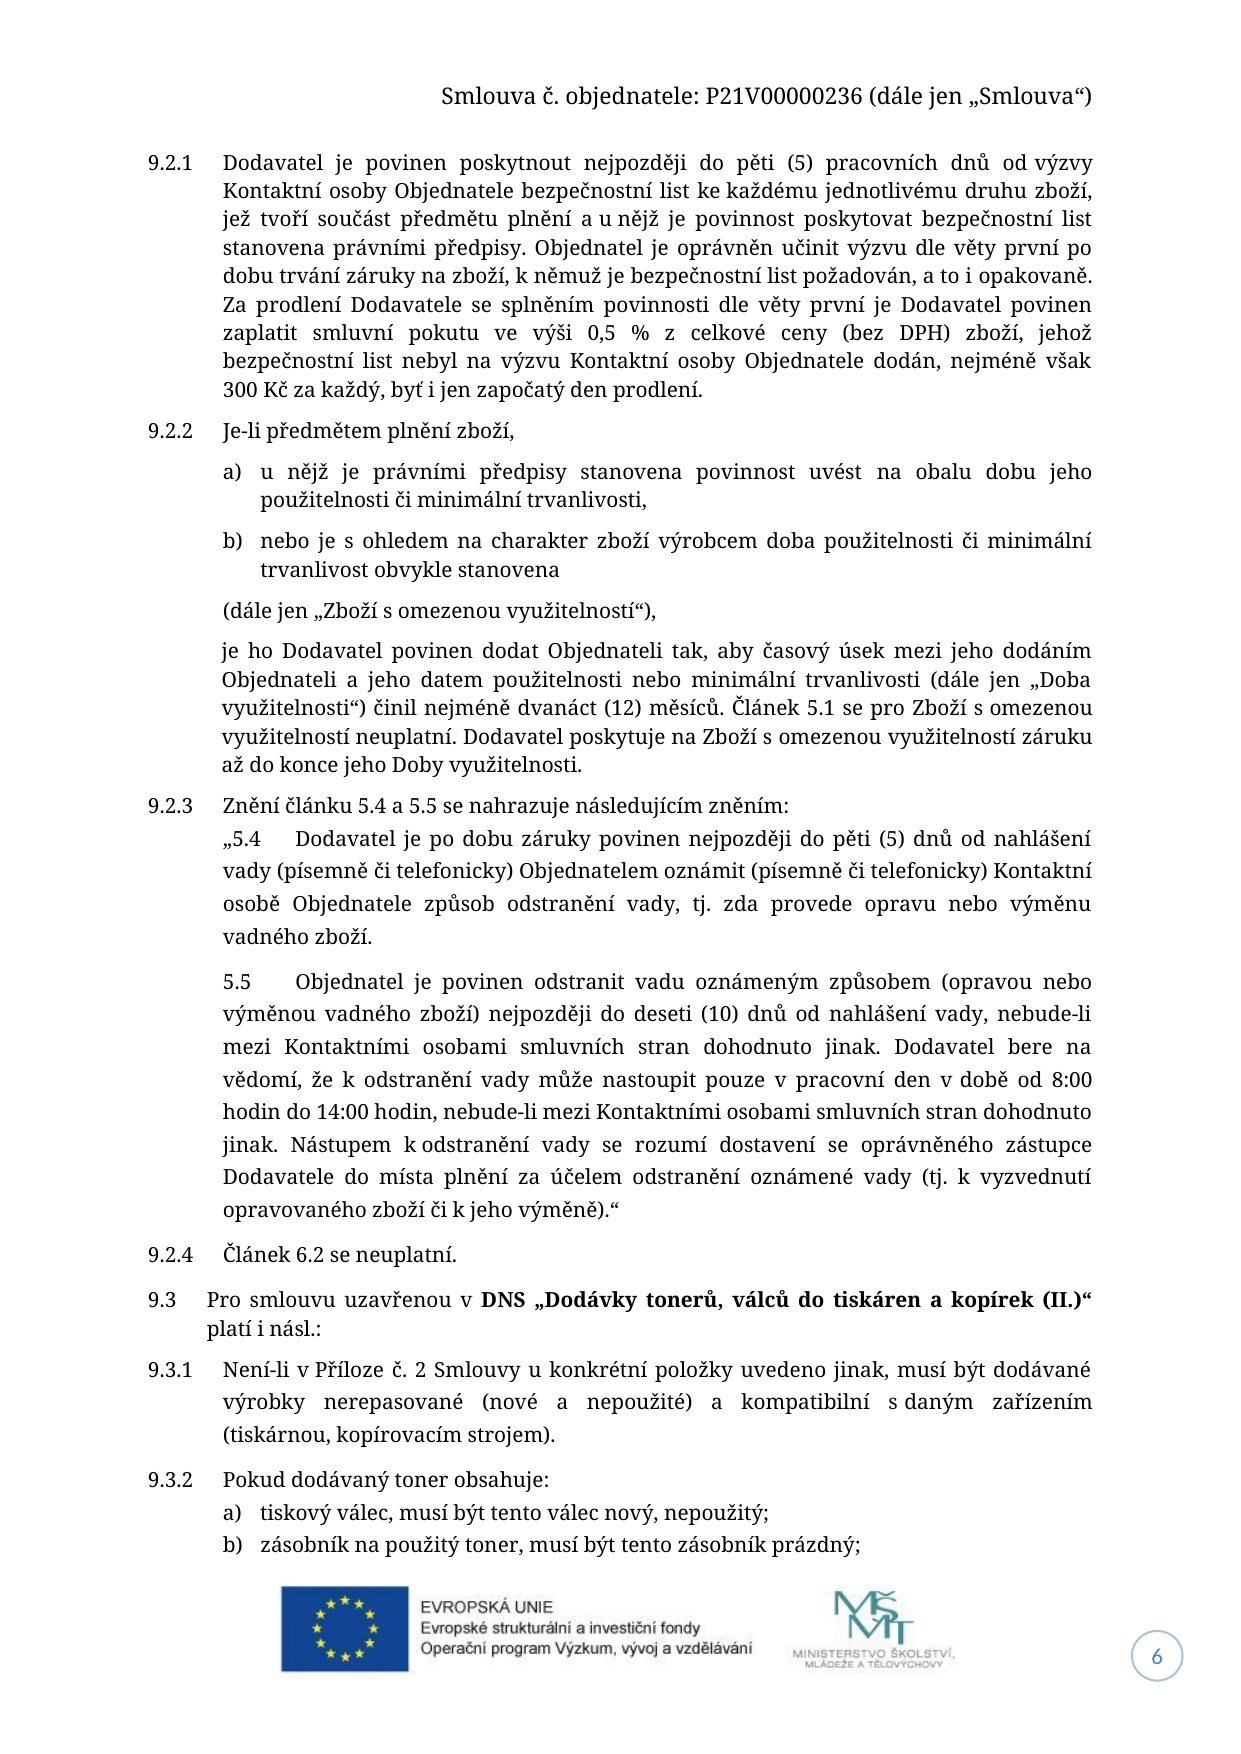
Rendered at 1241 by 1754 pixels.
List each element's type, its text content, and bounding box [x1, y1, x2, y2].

list 5.5 Objednatel je povinen odstranit vadu oznámeným způsobem (opravou nebo výměnou vadného zboží) nejpozději do deseti (10) dnů od nahlášení vady, nebude-li mezi Kontaktními osobami smluvních stran dohodnuto jinak. Dodavatel bere na vědomí, že k odstranění vady může nastoupit pouze v pracovní den v době od 8:00 hodin do 14:00 hodin, nebude-li mezi Kontaktními osobami smluvních stran dohodnuto jinak. Nástupem k odstranění vady se rozumí dostavení se oprávněného zástupce Dodavatele do místa plnění za účelem odstranění oznámené vady (tj. k vyzvednutí opravovaného zboží či k jeho výměně).“ [223, 967, 1093, 1223]
list Pokud dodávaný toner obsahuje: [148, 1465, 1093, 1493]
list Znění článku 5.4 a 5.5 se nahrazuje následujícím zněním: [148, 791, 1093, 820]
list Je-li předmětem plnění zboží, [148, 416, 1093, 444]
list Dodavatel je povinen poskytnout nejpozději do pěti (5) pracovních dnů od výzvy Kontaktní osoby Objednatele bezpečnostní list ke každému jednotlivému druhu zboží, jež tvoří součást předmětu plnění a u nějž je povinnost poskytovat bezpečnostní list stanovena právními předpisy. Objednatel je oprávněn učinit výzvu dle věty první po dobu trvání záruky na zboží, k němuž je bezpečnostní list požadován, a to i opakovaně. Za prodlení Dodavatele se splněním povinnosti dle věty první je Dodavatel povinen zaplatit smluvní pokutu ve výši 0,5 % z celkové ceny (bez DPH) zboží, jehož bezpečnostní list nebyl na výzvu Kontaktní osoby Objednatele dodán, nejméně však 300 Kč za každý, byť i jen započatý den prodlení. [148, 148, 1093, 403]
list Pro smlouvu uzavřenou v DNS „Dodávky tonerů, válců do tiskáren a kopírek (II.)“ platí i násl.: [148, 1285, 1093, 1342]
list tiskový válec, musí být tento válec nový, nepoužitý; [223, 1498, 1093, 1526]
list nebo je s ohledem na charakter zboží výrobcem doba použitelnosti či minimální trvanlivost obvykle stanovena [223, 526, 1093, 583]
list Není-li v Příloze č. 2 Smlouvy u konkrétní položky uvedeno jinak, musí být dodávané výrobky nerepasované (nové a nepoužité) a kompatibilní s daným zařízením (tiskárnou, kopírovacím strojem). [148, 1355, 1093, 1448]
text (dále jen „Zboží s omezenou využitelností“), [223, 596, 1093, 624]
picture [278, 1581, 962, 1678]
list zásobník na použitý toner, musí být tento zásobník prázdný; [223, 1530, 1093, 1559]
list u nějž je právními předpisy stanovena povinnost uvést na obalu dobu jeho použitelnosti či minimální trvanlivosti, [223, 457, 1093, 514]
list „5.4 Dodavatel je po dobu záruky povinen nejpozději do pěti (5) dnů od nahlášení vady (písemně či telefonicky) Objednatelem oznámit (písemně či telefonicky) Kontaktní osobě Objednatele způsob odstranění vady, tj. zda provede opravu nebo výměnu vadného zboží. [223, 824, 1093, 950]
list Článek 6.2 se neuplatní. [148, 1240, 1093, 1269]
text je ho Dodavatel povinen dodat Objednateli tak, aby časový úsek mezi jeho dodáním Objednateli a jeho datem použitelnosti nebo minimální trvanlivosti (dále jen „Doba využitelnosti“) činil nejméně dvanáct (12) měsíců. Článek 5.1 se pro Zboží s omezenou využitelností neuplatní. Dodavatel poskytuje na Zboží s omezenou využitelností záruku až do konce jeho Doby využitelnosti. [221, 637, 1093, 779]
